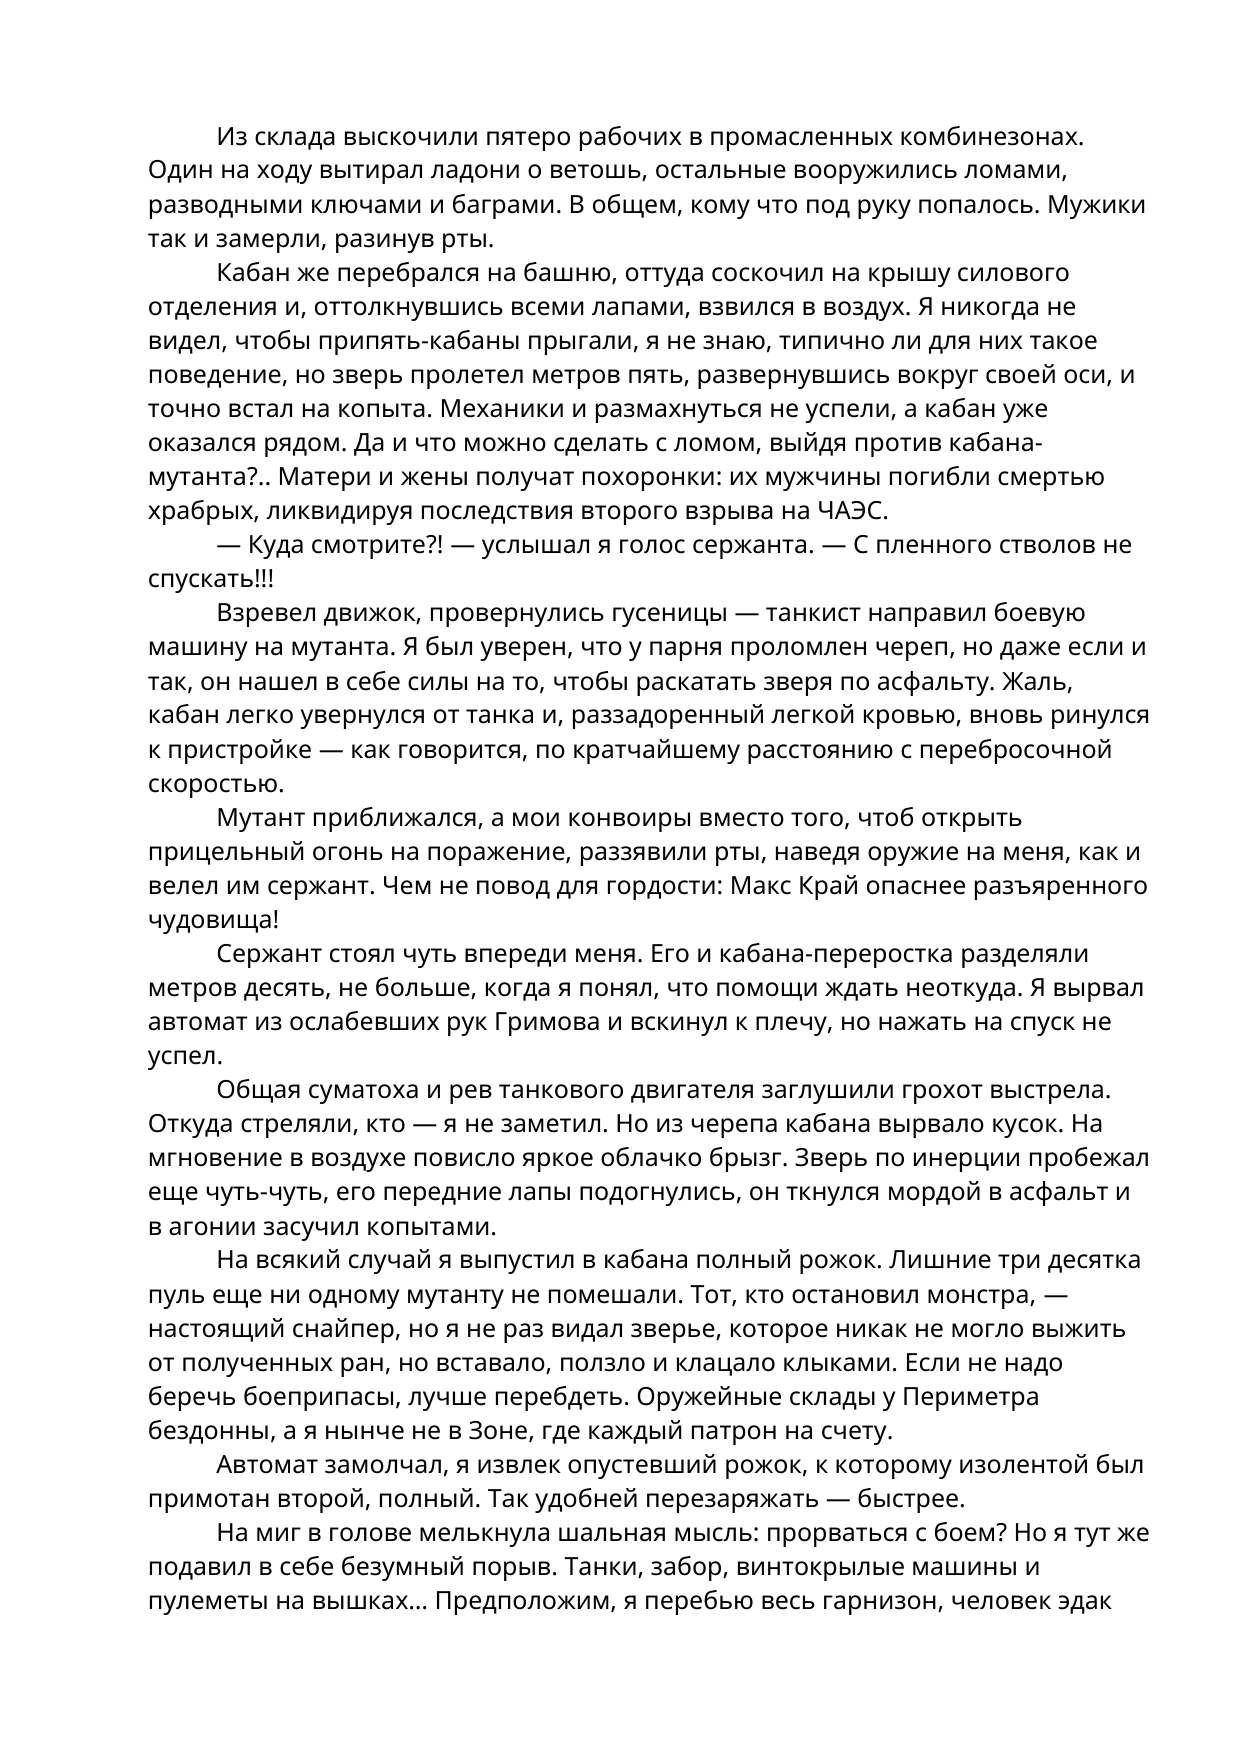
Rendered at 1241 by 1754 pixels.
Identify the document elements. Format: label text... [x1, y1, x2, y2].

text Общая суматоха и рев танкового двигателя заглушили грохот выстрела. Откуда стреляли, кто — я не заметил. Но из черепа кабана вырвало кусок. На мгновение в воздухе повисло яркое облачко брызг. Зверь по инерции пробежал еще чуть-чуть, его передние лапы подогнулись, он ткнулся мордой в асфальт и в агонии засучил копытами. [148, 1072, 1152, 1242]
text На всякий случай я выпустил в кабана полный рожок. Лишние три десятка пуль еще ни одному мутанту не помешали. Тот, кто остановил монстра, — настоящий снайпер, но я не раз видал зверье, которое никак не могло выжить от полученных ран, но вставало, ползло и клацало клыками. Если не надо беречь боеприпасы, лучше перебдеть. Оружейные склады у Периметра бездонны, а я нынче не в Зоне, где каждый патрон на счету. [148, 1242, 1152, 1447]
text Из склада выскочили пятеро рабочих в промасленных комбинезонах. Один на ходу вытирал ладони о ветошь, остальные вооружились ломами, разводными ключами и баграми. В общем, кому что под руку попалось. Мужики так и замерли, разинув рты. [148, 118, 1152, 254]
text Мутант приближался, а мои конвоиры вместо того, чтоб открыть прицельный огонь на поражение, раззявили рты, наведя оружие на меня, как и велел им сержант. Чем не повод для гордости: Макс Край опаснее разъяренного чудовища! [148, 799, 1152, 936]
text Взревел движок, провернулись гусеницы — танкист направил боевую машину на мутанта. Я был уверен, что у парня проломлен череп, но даже если и так, он нашел в себе силы на то, чтобы раскатать зверя по асфальту. Жаль, кабан легко увернулся от танка и, раззадоренный легкой кровью, вновь ринулся к пристройке — как говорится, по кратчайшему расстоянию с перебросочной скоростью. [148, 595, 1152, 799]
text Кабан же перебрался на башню, оттуда соскочил на крышу силового отделения и, оттолкнувшись всеми лапами, взвился в воздух. Я никогда не видел, чтобы припять-кабаны прыгали, я не знаю, типично ли для них такое поведение, но зверь пролетел метров пять, развернувшись вокруг своей оси, и точно встал на копыта. Механики и размахнуться не успели, а кабан уже оказался рядом. Да и что можно сделать с ломом, выйдя против кабана-мутанта?.. Матери и жены получат похоронки: их мужчины погибли смертью храбрых, ликвидируя последствия второго взрыва на ЧАЭС. [148, 254, 1152, 527]
text Автомат замолчал, я извлек опустевший рожок, к которому изолентой был примотан второй, полный. Так удобней перезаряжать — быстрее. [148, 1447, 1152, 1515]
text — Куда смотрите?! — услышал я голос сержанта. — С пленного стволов не спускать!!! [148, 527, 1152, 595]
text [148, 1515, 1152, 1617]
text Сержант стоял чуть впереди меня. Его и кабана-переростка разделяли метров десять, не больше, когда я понял, что помощи ждать неоткуда. Я вырвал автомат из ослабевших рук Гримова и вскинул к плечу, но нажать на спуск не успел. [148, 936, 1152, 1072]
